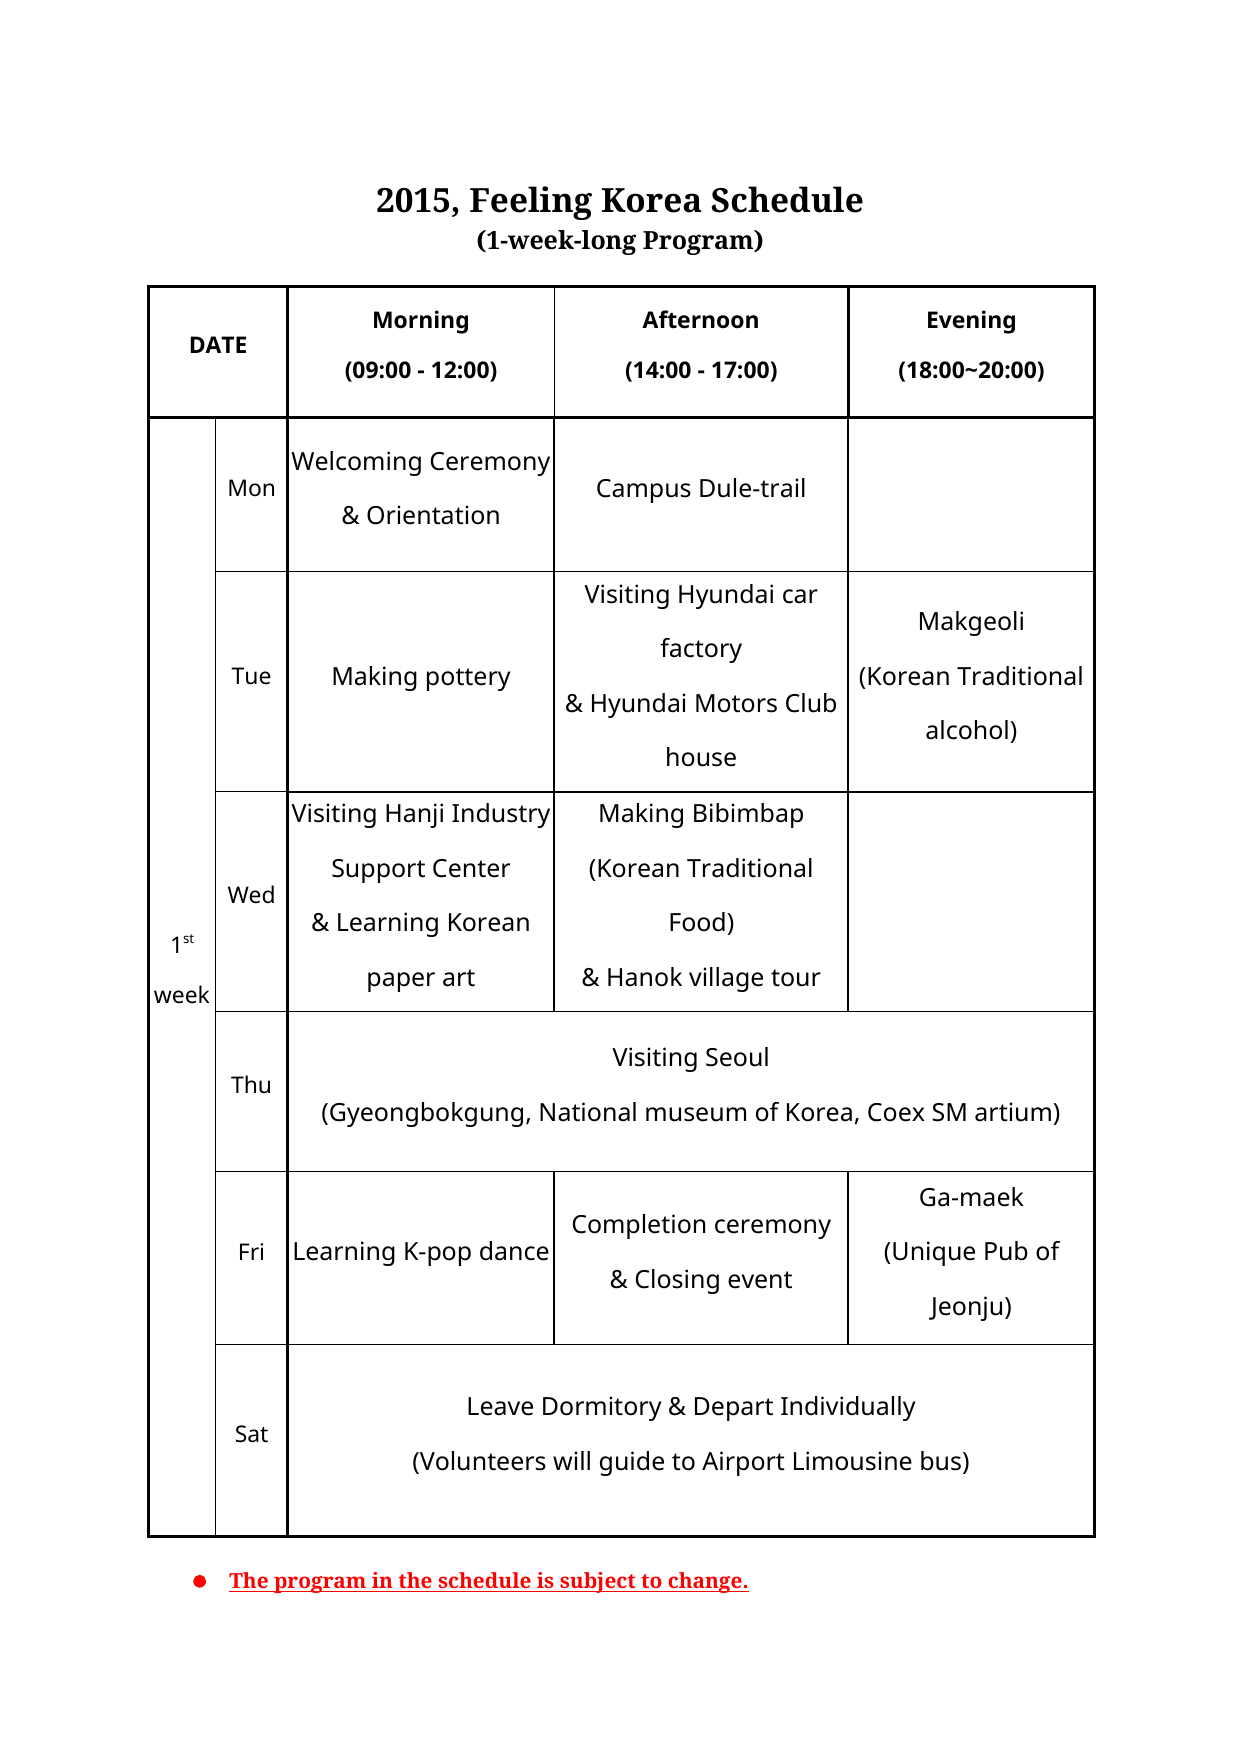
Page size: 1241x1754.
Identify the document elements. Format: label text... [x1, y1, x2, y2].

text 2015, Feeling Korea Schedule [150, 177, 1090, 223]
table_cell Makgeoli (Korean Traditional alcohol) [849, 572, 1093, 791]
table_cell Making pottery [289, 572, 553, 791]
table_header Morning (09:00 - 12:00) [289, 288, 554, 416]
table_cell Campus Dule-trail [555, 419, 847, 571]
table_cell Sat [216, 1345, 286, 1535]
list The program in the schedule is subject to change. [192, 1566, 1090, 1595]
table_cell [849, 419, 1093, 571]
table_header Afternoon (14:00 - 17:00) [555, 288, 847, 416]
table_cell Completion ceremony & Closing event [555, 1172, 847, 1344]
table_header DATE [150, 288, 286, 416]
table_cell Visiting Hyundai car factory & Hyundai Motors Club house [555, 572, 847, 791]
table_cell Learning K-pop dance [289, 1172, 553, 1344]
table_cell Wed [216, 792, 286, 1011]
table_header Evening (18:00~20:00) [850, 288, 1093, 416]
table_cell Leave Dormitory & Depart Individually (Volunteers will guide to Airport Limousine bus) [289, 1345, 1093, 1535]
table_cell Visiting Hanji Industry Support Center & Learning Korean paper art [289, 793, 553, 1011]
table_cell Fri [216, 1172, 286, 1344]
table_cell Visiting Seoul (Gyeongbokgung, National museum of Korea, Coex SM artium) [289, 1012, 1093, 1171]
table_cell 1st week [150, 419, 215, 1535]
table_cell Making Bibimbap (Korean Traditional Food) & Hanok village tour [555, 793, 847, 1011]
table_cell Tue [216, 572, 286, 791]
table_cell Ga-maek (Unique Pub of Jeonju) [849, 1172, 1093, 1344]
table_cell Mon [216, 419, 286, 571]
table_cell Welcoming Ceremony & Orientation [289, 419, 553, 571]
table_cell [849, 793, 1093, 1011]
table_cell Thu [216, 1012, 286, 1171]
text (1-week-long Program) [150, 223, 1090, 257]
